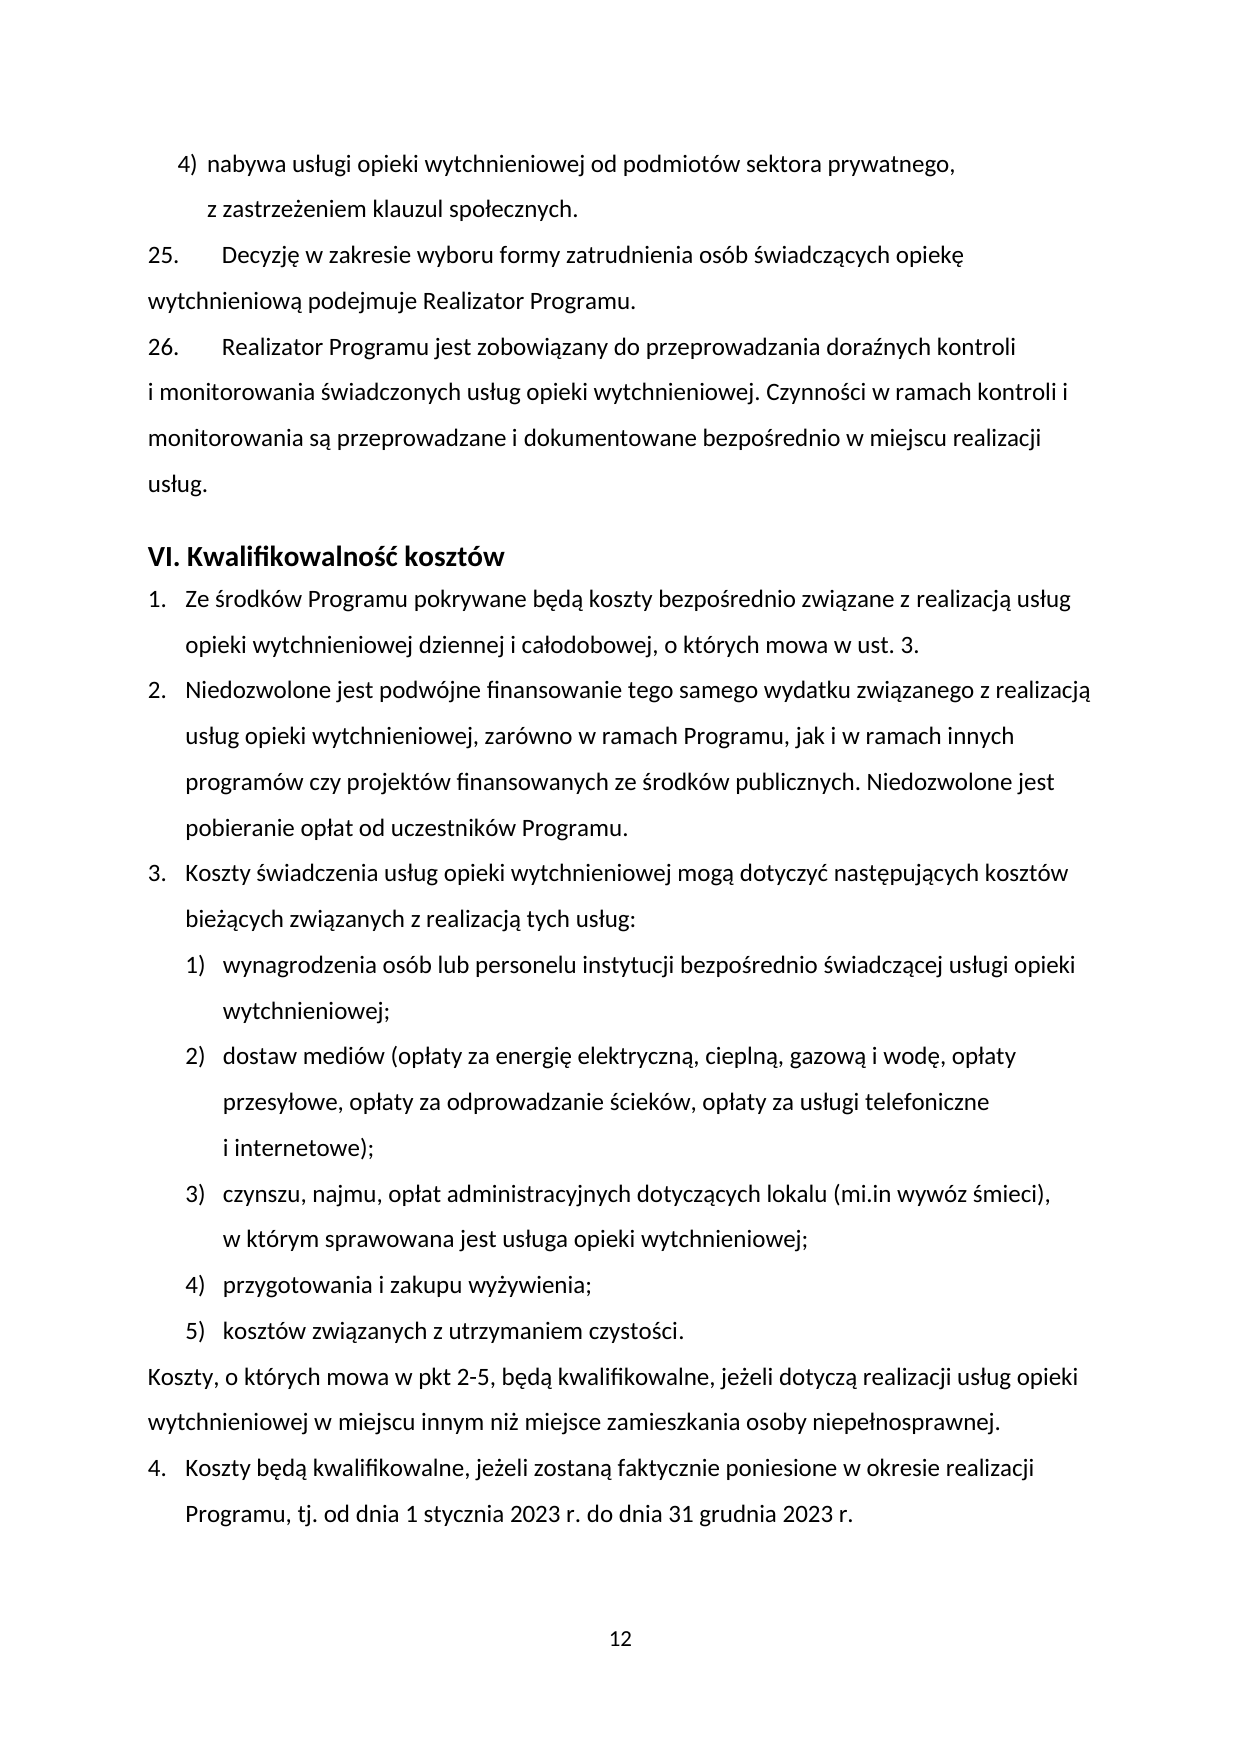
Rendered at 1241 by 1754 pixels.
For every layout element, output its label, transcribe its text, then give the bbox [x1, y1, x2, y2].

list kosztów związanych z utrzymaniem czystości. [185, 1315, 1092, 1345]
list Ze środków Programu pokrywane będą koszty bezpośrednio związane z realizacją usług opieki wytchnieniowej dziennej i całodobowej, o których mowa w ust. 3. [148, 583, 1092, 659]
list dostaw mediów (opłaty za energię elektryczną, cieplną, gazową i wodę, opłaty przesyłowe, opłaty za odprowadzanie ścieków, opłaty za usługi telefoniczne i internetowe); [185, 1041, 1092, 1162]
list Niedozwolone jest podwójne finansowanie tego samego wydatku związanego z realizacją usług opieki wytchnieniowej, zarówno w ramach Programu, jak i w ramach innych programów czy projektów finansowanych ze środków publicznych. Niedozwolone jest pobieranie opłat od uczestników Programu. [148, 675, 1092, 842]
list Koszty świadczenia usług opieki wytchnieniowej mogą dotyczyć następujących kosztów bieżących związanych z realizacją tych usług: [148, 858, 1092, 934]
text Koszty, o których mowa w pkt 2-5, będą kwalifikowalne, jeżeli dotyczą realizacji usług opieki wytchnieniowej w miejscu innym niż miejsce zamieszkania osoby niepełnosprawnej. [148, 1361, 1092, 1437]
list Realizator Programu jest zobowiązany do przeprowadzania doraźnych kontroli i monitorowania świadczonych usług opieki wytchnieniowej. Czynności w ramach kontroli i monitorowania są przeprowadzane i dokumentowane bezpośrednio w miejscu realizacji usług. [148, 331, 1092, 498]
list przygotowania i zakupu wyżywienia; [185, 1269, 1092, 1300]
list wynagrodzenia osób lub personelu instytucji bezpośrednio świadczącej usługi opieki wytchnieniowej; [185, 949, 1092, 1025]
list Decyzję w zakresie wyboru formy zatrudnienia osób świadczących opiekę wytchnieniową podejmuje Realizator Programu. [148, 239, 1092, 315]
list Koszty będą kwalifikowalne, jeżeli zostaną faktycznie poniesione w okresie realizacji Programu, tj. od dnia 1 stycznia 2023 r. do dnia 31 grudnia 2023 r. [148, 1452, 1092, 1528]
list czynszu, najmu, opłat administracyjnych dotyczących lokalu (mi.in wywóz śmieci), w którym sprawowana jest usługa opieki wytchnieniowej; [185, 1178, 1092, 1254]
list nabywa usługi opieki wytchnieniowej od podmiotów sektora prywatnego, z zastrzeżeniem klauzul społecznych. [177, 148, 1092, 224]
subtitle VI. Kwalifikowalność kosztów [148, 538, 1092, 574]
